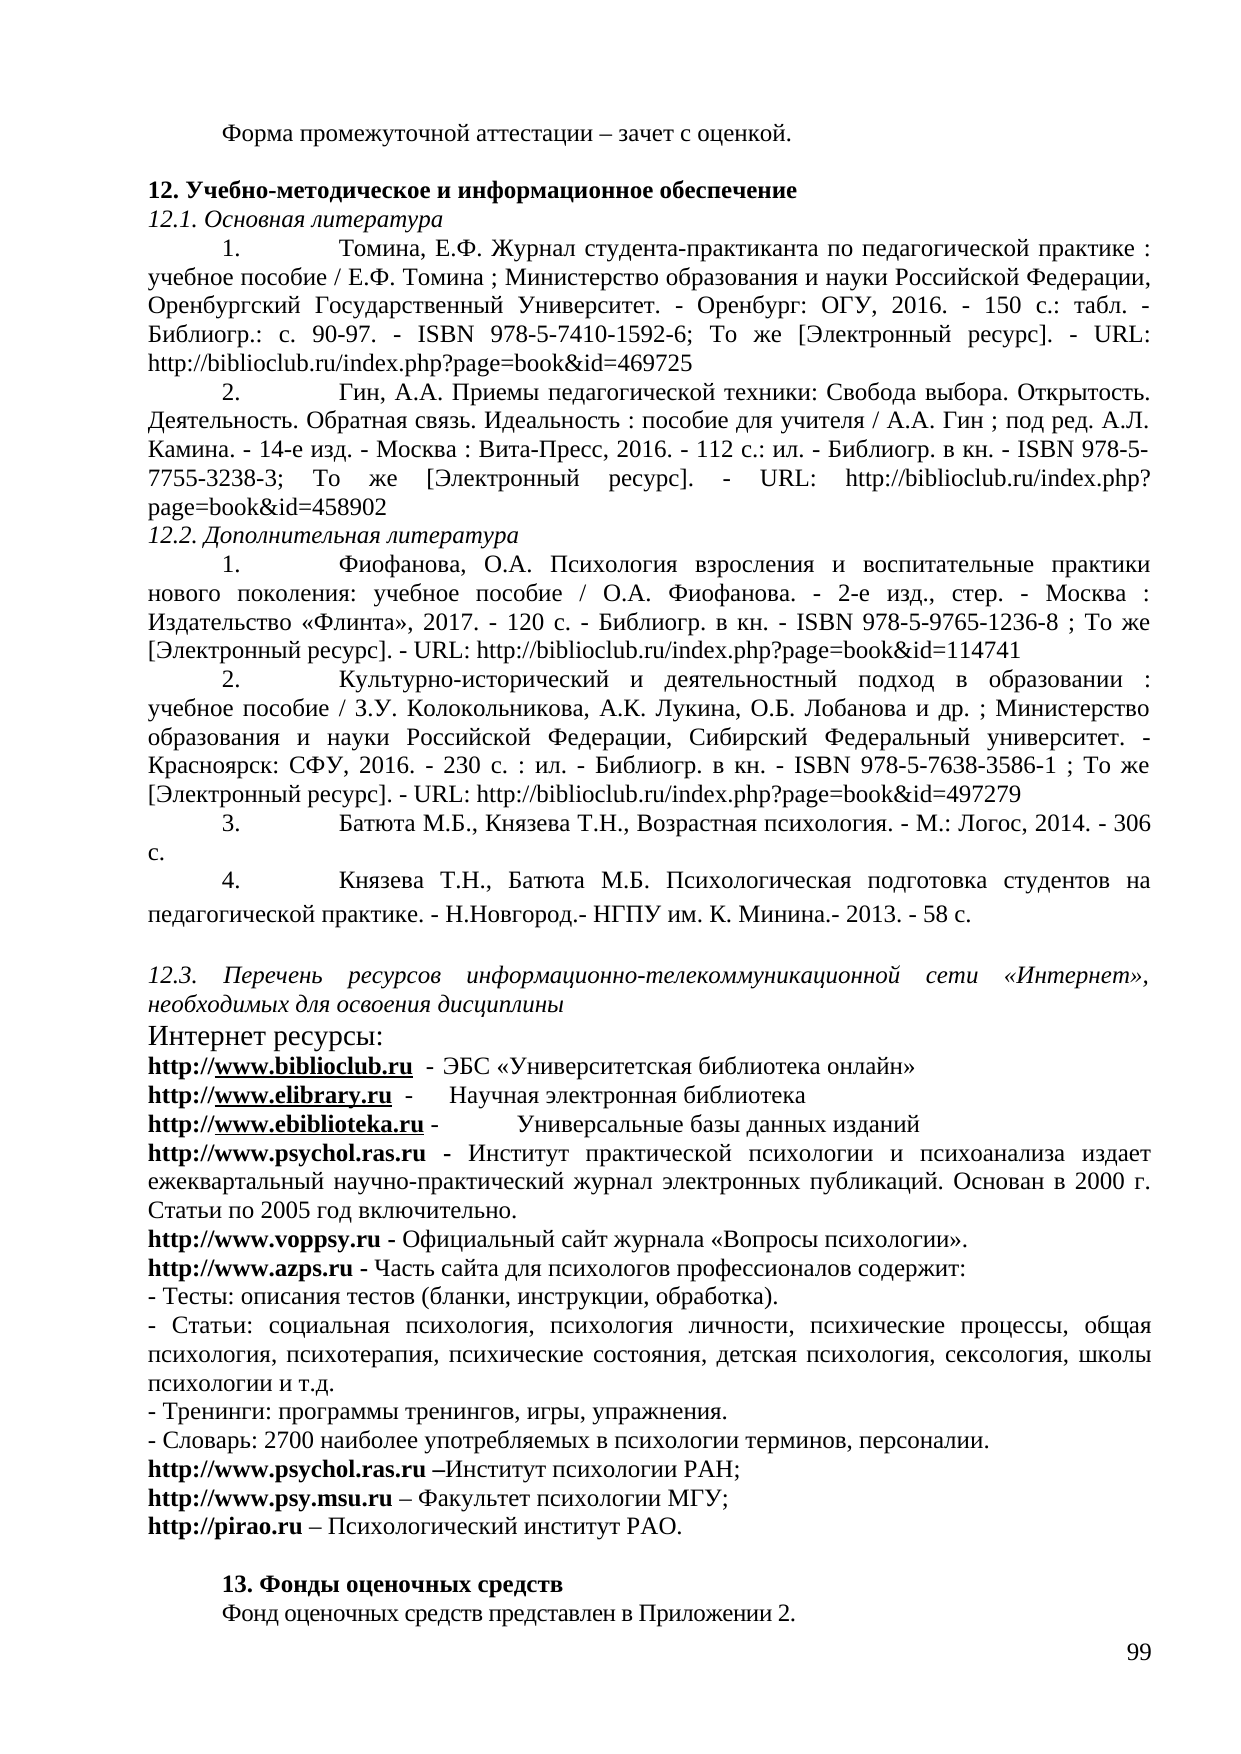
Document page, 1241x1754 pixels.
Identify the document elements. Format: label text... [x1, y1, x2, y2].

list Фиофанова, О.А. Психология взросления и воспитательные практики нового поколения: учебное пособие / О.А. Фиофанова. - 2-е изд., стер. - Москва : Издательство «Флинта», 2017. - 120 с. - Библиогр. в кн. - ISBN 978-5-9765-1236-8 ; То же [Электронный ресурс]. - URL: http://biblioclub.ru/index.php?page=book&id=114741 [148, 549, 1152, 664]
text 12.1. Основная литература [148, 204, 1152, 233]
list Культурно-исторический и деятельностный подход в образовании : учебное пособие / З.У. Колокольникова, А.К. Лукина, О.Б. Лобанова и др. ; Министерство образования и науки Российской Федерации, Сибирский Федеральный университет. - Красноярск: СФУ, 2016. - 230 с. : ил. - Библиогр. в кн. - ISBN 978-5-7638-3586-1 ; То же [Электронный ресурс]. - URL: http://biblioclub.ru/index.php?page=book&id=497279 [148, 664, 1152, 808]
text http://pirao.ru – Психологический институт РАО. [148, 1511, 1152, 1540]
text http://www.psychol.ras.ru –Институт психологии РАН; [148, 1454, 1152, 1483]
text http://www.psychol.ras.ru - Институт практической психологии и психоанализа издает ежеквартальный научно-практический журнал электронных публикаций. Основан в 2000 г. Статьи по 2005 год включительно. [148, 1138, 1152, 1224]
text 12.2. Дополнительная литература [148, 521, 1152, 549]
text http://www.elibrary.ru - Научная электронная библиотека [148, 1080, 1152, 1109]
text - Словарь: 2700 наиболее употребляемых в психологии терминов, персоналии. [148, 1425, 1152, 1454]
text http://www.psy.msu.ru – Факультет психологии МГУ; [148, 1483, 1152, 1511]
text http://www.ebiblioteka.ru - Универсальные базы данных изданий [148, 1109, 1152, 1138]
text 12. Учебно-методическое и информационное обеспечение [148, 176, 1152, 204]
list Князева Т.Н., Батюта М.Б. Психологическая подготовка студентов на педагогической практике. - Н.Новгород.- НГПУ им. К. Минина.- 2013. - 58 с. [148, 866, 1152, 927]
text 12.3. Перечень ресурсов информационно-телекоммуникационной сети «Интернет», необходимых для освоения дисциплины [148, 960, 1152, 1018]
text - Статьи: социальная психология, психология личности, психические процессы, общая психология, психотерапия, психические состояния, детская психология, сексология, школы психологии и т.д. [148, 1310, 1152, 1396]
list Томина, Е.Ф. Журнал студента-практиканта по педагогической практике : учебное пособие / Е.Ф. Томина ; Министерство образования и науки Российской Федерации, Оренбургский Государственный Университет. - Оренбург: ОГУ, 2016. - 150 с.: табл. - Библиогр.: с. 90-97. - ISBN 978-5-7410-1592-6; То же [Электронный ресурс]. - URL: http://biblioclub.ru/index.php?page=book&id=469725 [148, 233, 1152, 377]
text http://www.biblioclub.ru - ЭБС «Университетская библиотека онлайн» [148, 1051, 1152, 1080]
text - Тренинги: программы тренингов, игры, упражнения. [148, 1396, 1152, 1425]
text http://www.voppsy.ru - Официальный сайт журнала «Вопросы психологии». [148, 1224, 1152, 1253]
text http://www.azps.ru - Часть сайта для психологов профессионалов содержит: [148, 1253, 1152, 1281]
text 13. Фонды оценочных средств [148, 1569, 1152, 1598]
text Интернет ресурсы: [148, 1018, 1152, 1051]
list Гин, А.А. Приемы педагогической техники: Свобода выбора. Открытость. Деятельность. Обратная связь. Идеальность : пособие для учителя / А.А. Гин ; под ред. А.Л. Камина. - 14-е изд. - Москва : Вита-Пресс, 2016. - 112 с.: ил. - Библиогр. в кн. - ISBN 978-5-7755-3238-3; То же [Электронный ресурс]. - URL: http://biblioclub.ru/index.php?page=book&id=458902 [148, 377, 1152, 521]
text - Тесты: описания тестов (бланки, инструкции, обработка). [148, 1281, 1152, 1310]
list Батюта М.Б., Князева Т.Н., Возрастная психология. - М.: Логос, 2014. - 306 с. [148, 808, 1152, 866]
text Форма промежуточной аттестации – зачет с оценкой. [148, 118, 1152, 147]
text Фонд оценочных средств представлен в Приложении 2. [148, 1598, 1152, 1626]
